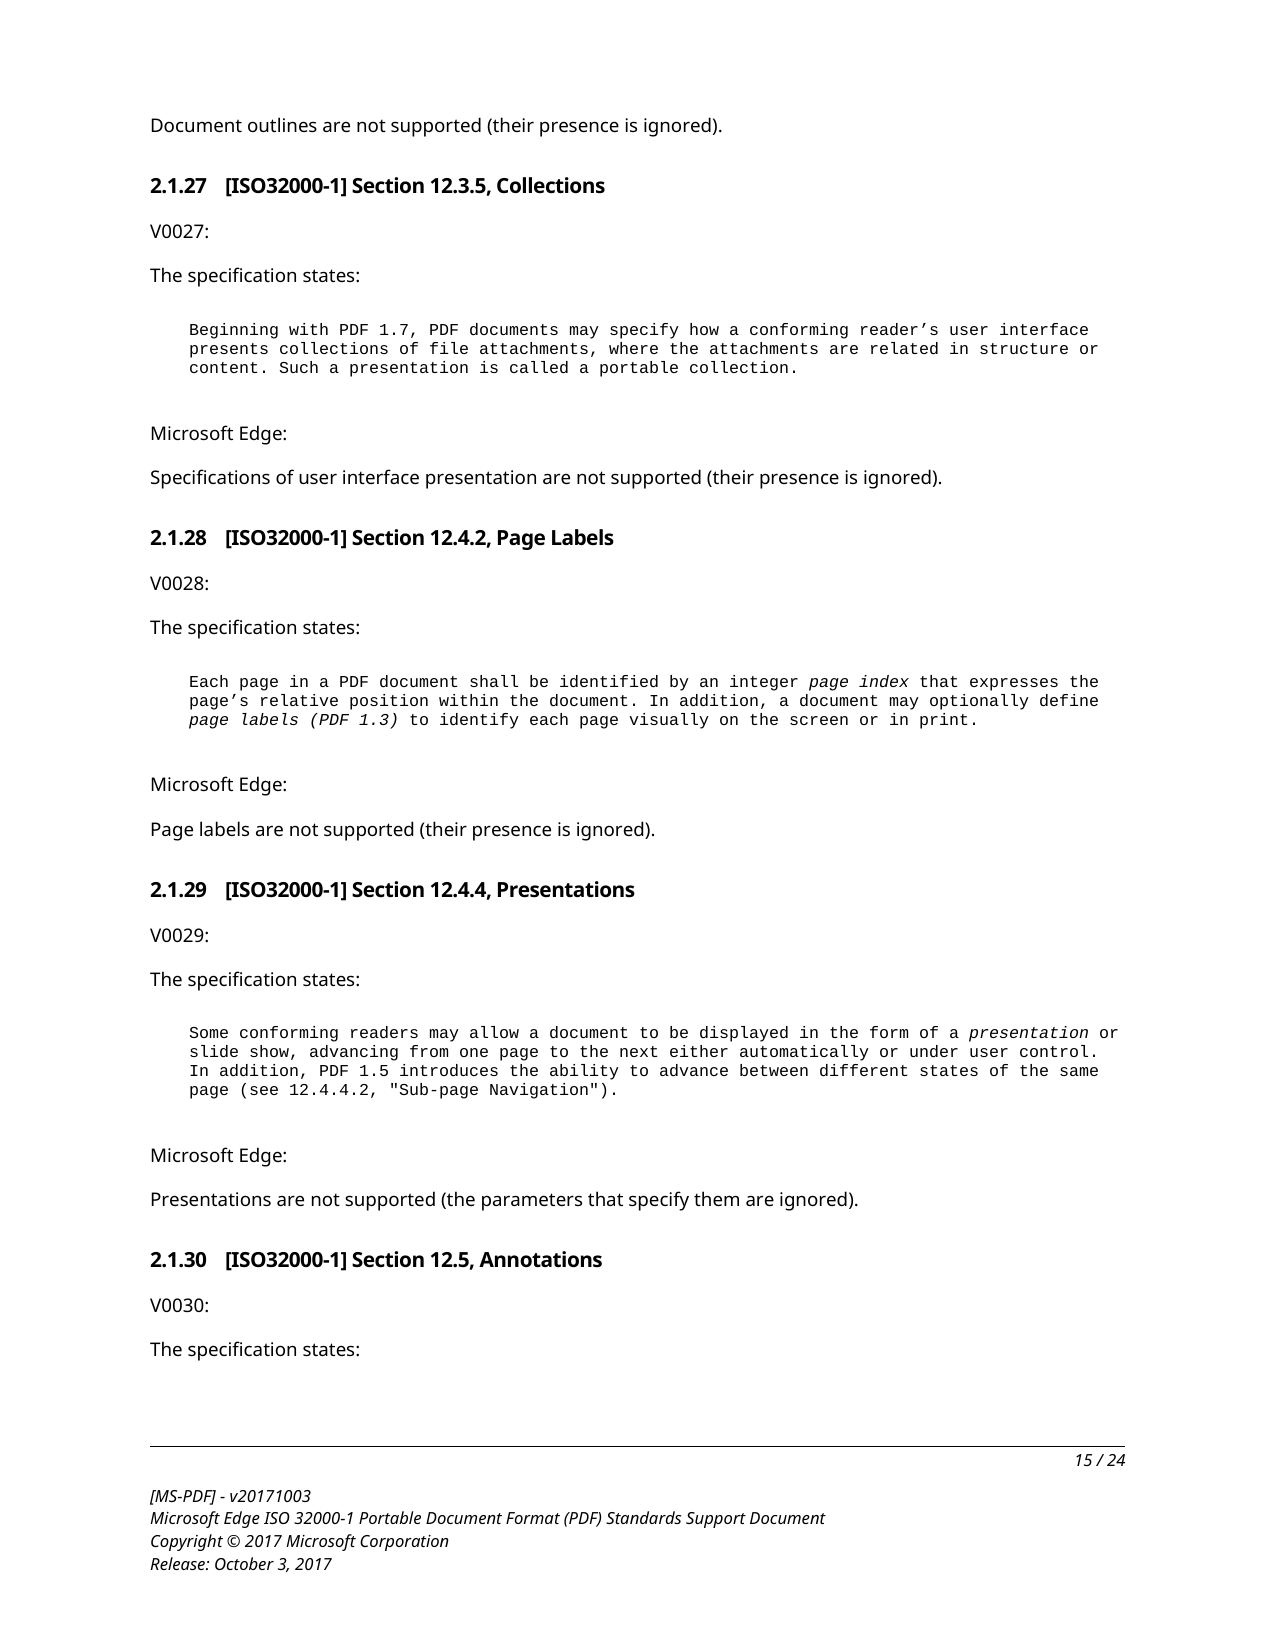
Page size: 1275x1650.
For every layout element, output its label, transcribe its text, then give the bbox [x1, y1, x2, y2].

subtitle [ISO32000-1] Section 12.5, Annotations [150, 1245, 1125, 1274]
text Some conforming readers may allow a document to be displayed in the form of a presentation or slide show, advancing from one page to the next either automatically or under user control. In addition, PDF 1.5 introduces the ability to advance between different states of the same page (see 12.4.4.2, "Sub-page Navigation"). [175, 1017, 1137, 1111]
subtitle [ISO32000-1] Section 12.3.5, Collections [150, 171, 1125, 200]
text Each page in a PDF document shall be identified by an integer page index that expresses the page’s relative position within the document. In addition, a document may optionally define page labels (PDF 1.3) to identify each page visually on the screen or in print. [175, 665, 1137, 740]
text The specification states: [150, 966, 1125, 992]
text V0029: [150, 922, 1125, 947]
text Page labels are not supported (their presence is ignored). [150, 816, 1125, 841]
subtitle [ISO32000-1] Section 12.4.4, Presentations [150, 875, 1125, 903]
text Microsoft Edge: [150, 420, 1125, 445]
text The specification states: [150, 1337, 1125, 1362]
text Microsoft Edge: [150, 772, 1125, 797]
text Specifications of user interface presentation are not supported (their presence is ignored). [150, 464, 1125, 490]
text The specification states: [150, 614, 1125, 640]
text Presentations are not supported (the parameters that specify them are ignored). [150, 1186, 1125, 1212]
text V0030: [150, 1292, 1125, 1318]
text Microsoft Edge: [150, 1142, 1125, 1168]
text V0028: [150, 570, 1125, 596]
subtitle [ISO32000-1] Section 12.4.2, Page Labels [150, 523, 1125, 551]
text The specification states: [150, 263, 1125, 288]
text Beginning with PDF 1.7, PDF documents may specify how a conforming reader’s user interface presents collections of file attachments, where the attachments are related in structure or content. Such a presentation is called a portable collection. [175, 313, 1137, 389]
text V0027: [150, 218, 1125, 244]
text Document outlines are not supported (their presence is ignored). [150, 112, 1125, 138]
